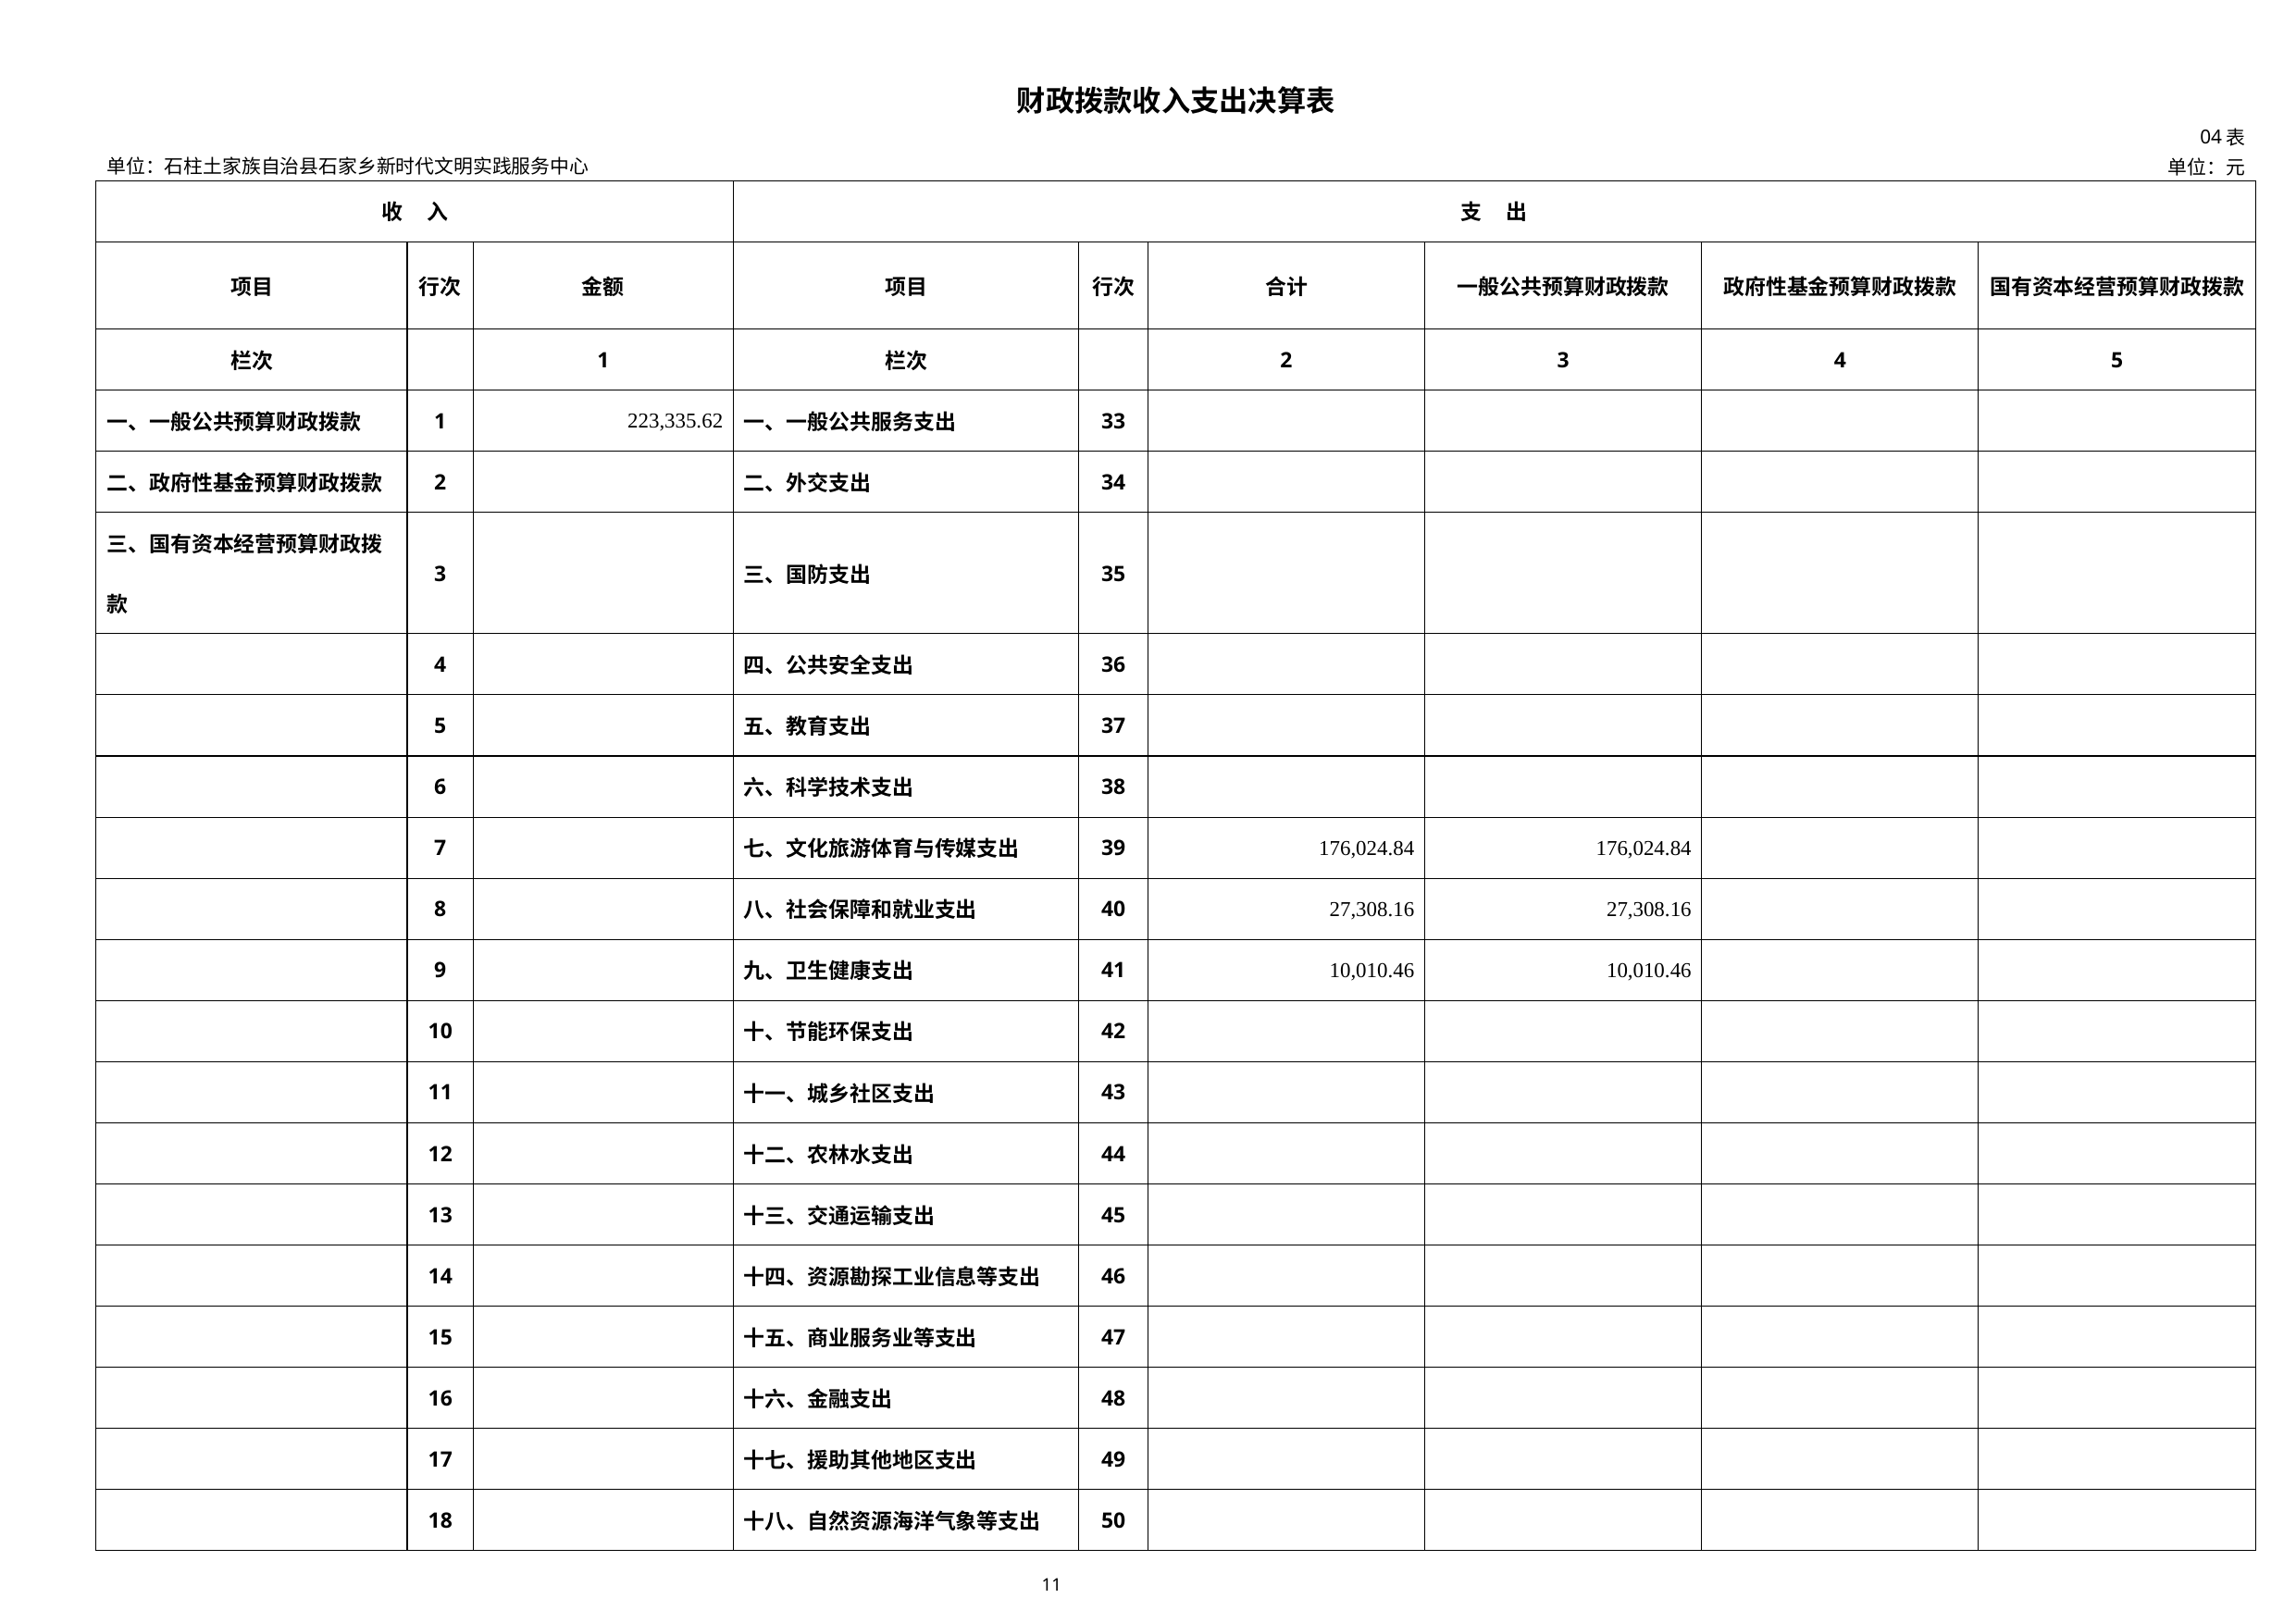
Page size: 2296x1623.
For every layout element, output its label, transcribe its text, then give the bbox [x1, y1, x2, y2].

table_cell 16 [408, 1368, 473, 1428]
table_cell 收 入 [96, 181, 733, 242]
table_cell [474, 1429, 733, 1489]
table_cell 11 [408, 1062, 473, 1122]
table_cell 金额 [474, 242, 733, 328]
table_cell [1148, 390, 1424, 451]
table_cell 38 [1079, 757, 1148, 816]
table_cell 15 [408, 1307, 473, 1367]
table_cell [474, 940, 733, 1000]
table_cell 48 [1079, 1368, 1148, 1428]
table_cell [1148, 1001, 1424, 1061]
table_cell [474, 879, 733, 938]
table_cell [408, 329, 473, 390]
table_cell [96, 1184, 406, 1245]
table_cell 四、公共安全支出 [734, 634, 1078, 694]
table_cell 49 [1079, 1429, 1148, 1489]
table_cell 八、社会保障和就业支出 [734, 879, 1078, 938]
table_cell [1702, 818, 1978, 877]
table_cell 37 [1079, 695, 1148, 755]
table_cell 十五、商业服务业等支出 [734, 1307, 1078, 1367]
table_cell [1979, 940, 2255, 1000]
table_cell [1425, 1001, 1701, 1061]
table_cell 1 [474, 329, 733, 390]
table_cell [1979, 1429, 2255, 1489]
table_cell 二、政府性基金预算财政拨款 [96, 452, 406, 512]
table_cell 十、节能环保支出 [734, 1001, 1078, 1061]
table_cell [474, 818, 733, 877]
table_cell [1702, 757, 1978, 816]
table_cell [474, 695, 733, 755]
table_cell [1702, 940, 1978, 1000]
table_cell [1425, 1490, 1701, 1550]
table_cell 34 [1079, 452, 1148, 512]
table_cell 10,010.46 [1148, 940, 1424, 1000]
table_cell [96, 1062, 406, 1122]
table_cell 47 [1079, 1307, 1148, 1367]
table_cell 政府性基金预算财政拨款 [1702, 242, 1978, 328]
table_cell [1979, 879, 2255, 938]
table_cell 7 [408, 818, 473, 877]
table_cell 十四、资源勘探工业信息等支出 [734, 1245, 1078, 1306]
table_cell [1702, 634, 1978, 694]
table_cell 12 [408, 1123, 473, 1183]
table_cell 27,308.16 [1425, 879, 1701, 938]
table_cell [1148, 1490, 1424, 1550]
table_cell 42 [1079, 1001, 1148, 1061]
table_cell [1425, 390, 1701, 451]
table_cell [1702, 1184, 1978, 1245]
table_cell [474, 1001, 733, 1061]
table_cell [1425, 695, 1701, 755]
table_cell [1148, 1184, 1424, 1245]
table_cell [96, 634, 406, 694]
table_cell 10 [408, 1001, 473, 1061]
table_cell [474, 1123, 733, 1183]
table_cell 九、卫生健康支出 [734, 940, 1078, 1000]
table_cell 46 [1079, 1245, 1148, 1306]
table_cell [1979, 634, 2255, 694]
table_cell [1702, 1307, 1978, 1367]
table_cell [1702, 695, 1978, 755]
table_cell 04表 [1979, 120, 2255, 150]
table_cell [1979, 452, 2255, 512]
table_cell [1425, 452, 1701, 512]
table_cell [96, 1368, 406, 1428]
table_cell 35 [1079, 513, 1148, 633]
table_cell [1425, 1062, 1701, 1122]
table_cell 8 [408, 879, 473, 938]
table_cell [1148, 513, 1424, 633]
table_cell 50 [1079, 1490, 1148, 1550]
table_cell [474, 1245, 733, 1306]
table_cell 1 [408, 390, 473, 451]
table_cell 4 [1702, 329, 1978, 390]
table_cell [1702, 1368, 1978, 1428]
table_cell 6 [408, 757, 473, 816]
table_cell 合计 [1148, 242, 1424, 328]
table_cell [1979, 1123, 2255, 1183]
table_cell [1425, 1429, 1701, 1489]
table_cell 36 [1079, 634, 1148, 694]
table_cell 二、外交支出 [734, 452, 1078, 512]
table_cell [1979, 513, 2255, 633]
table_cell 国有资本经营预算财政拨款 [1979, 242, 2255, 328]
table_cell [1425, 1368, 1701, 1428]
table_cell [96, 1490, 406, 1550]
table_cell 4 [408, 634, 473, 694]
table_cell [474, 634, 733, 694]
table_cell [1979, 1307, 2255, 1367]
table_cell 18 [408, 1490, 473, 1550]
table_cell [1425, 1245, 1701, 1306]
table_cell 三、国有资本经营预算财政拨款 [96, 513, 406, 633]
table_cell [96, 757, 406, 816]
table_cell 10,010.46 [1425, 940, 1701, 1000]
table_cell [1979, 1490, 2255, 1550]
table_cell [96, 1307, 406, 1367]
table_cell 单位：石柱土家族自治县石家乡新时代文明实践服务中心 [96, 120, 1979, 180]
table_cell 十三、交通运输支出 [734, 1184, 1078, 1245]
table_cell [1148, 1245, 1424, 1306]
table_cell 43 [1079, 1062, 1148, 1122]
table_cell 14 [408, 1245, 473, 1306]
table_cell [1148, 695, 1424, 755]
table_cell 3 [408, 513, 473, 633]
table_cell [1979, 757, 2255, 816]
table_cell 一、一般公共服务支出 [734, 390, 1078, 451]
table_cell [1148, 1368, 1424, 1428]
table_cell 39 [1079, 818, 1148, 877]
table_cell 十八、自然资源海洋气象等支出 [734, 1490, 1078, 1550]
table_cell [1979, 818, 2255, 877]
table_cell [96, 1001, 406, 1061]
table_cell 9 [408, 940, 473, 1000]
table_cell 一般公共预算财政拨款 [1425, 242, 1701, 328]
table_cell [96, 695, 406, 755]
table_cell [1148, 1062, 1424, 1122]
table_cell 3 [1425, 329, 1701, 390]
table_cell [1148, 452, 1424, 512]
table_cell [1079, 329, 1148, 390]
table_cell [474, 1184, 733, 1245]
table_cell [1979, 1368, 2255, 1428]
table_cell [1148, 634, 1424, 694]
table_cell [1979, 1062, 2255, 1122]
table_cell 27,308.16 [1148, 879, 1424, 938]
table_cell [474, 513, 733, 633]
table_cell 栏次 [734, 329, 1078, 390]
table_cell 行次 [408, 242, 473, 328]
table_cell [474, 757, 733, 816]
table_cell [1702, 1123, 1978, 1183]
table_cell [1425, 1123, 1701, 1183]
table_cell 45 [1079, 1184, 1148, 1245]
table_cell 十二、农林水支出 [734, 1123, 1078, 1183]
table_cell [1425, 1307, 1701, 1367]
table_cell 五、教育支出 [734, 695, 1078, 755]
table_cell [474, 452, 733, 512]
table_cell [96, 940, 406, 1000]
table_cell 支 出 [734, 181, 2255, 242]
table_cell [1979, 390, 2255, 451]
table_cell 七、文化旅游体育与传媒支出 [734, 818, 1078, 877]
table_cell 2 [408, 452, 473, 512]
table_header 财政拨款收入支出决算表 [96, 60, 2255, 119]
table_cell 5 [408, 695, 473, 755]
table_cell 一、一般公共预算财政拨款 [96, 390, 406, 451]
table_cell 六、科学技术支出 [734, 757, 1078, 816]
table_cell 2 [1148, 329, 1424, 390]
table_cell [1702, 1245, 1978, 1306]
table_cell [1702, 879, 1978, 938]
table_cell 十六、金融支出 [734, 1368, 1078, 1428]
table_cell 三、国防支出 [734, 513, 1078, 633]
table_cell [1702, 1429, 1978, 1489]
table_cell 33 [1079, 390, 1148, 451]
table_cell 栏次 [96, 329, 406, 390]
table_cell 项目 [734, 242, 1078, 328]
table_cell 223,335.62 [474, 390, 733, 451]
table_cell [1702, 390, 1978, 451]
table_cell [1979, 1245, 2255, 1306]
table_cell [1702, 1001, 1978, 1061]
table_cell 40 [1079, 879, 1148, 938]
table_cell [474, 1062, 733, 1122]
table_cell [1148, 757, 1424, 816]
table_cell [1425, 1184, 1701, 1245]
table_cell [1702, 1062, 1978, 1122]
table_cell [1425, 513, 1701, 633]
table_cell 单位：元 [1979, 150, 2255, 180]
table_cell 17 [408, 1429, 473, 1489]
table_cell 十七、援助其他地区支出 [734, 1429, 1078, 1489]
table_cell [96, 1123, 406, 1183]
table_cell [1148, 1429, 1424, 1489]
table_cell [96, 818, 406, 877]
table_cell [474, 1307, 733, 1367]
table_cell [1425, 634, 1701, 694]
table_cell 176,024.84 [1148, 818, 1424, 877]
table_cell 176,024.84 [1425, 818, 1701, 877]
table_cell [1979, 695, 2255, 755]
table_cell [96, 1245, 406, 1306]
table_cell 41 [1079, 940, 1148, 1000]
table_cell 项目 [96, 242, 406, 328]
table_cell 13 [408, 1184, 473, 1245]
table_cell 5 [1979, 329, 2255, 390]
table_cell [1148, 1123, 1424, 1183]
table_cell [96, 879, 406, 938]
table_cell [96, 1429, 406, 1489]
table_cell 44 [1079, 1123, 1148, 1183]
table_cell [1425, 757, 1701, 816]
table_cell [1148, 1307, 1424, 1367]
table_cell [474, 1368, 733, 1428]
table_cell [1979, 1001, 2255, 1061]
table_cell [1702, 1490, 1978, 1550]
table_cell 十一、城乡社区支出 [734, 1062, 1078, 1122]
table_cell 行次 [1079, 242, 1148, 328]
table_cell [1702, 513, 1978, 633]
table_cell [474, 1490, 733, 1550]
table_cell [1979, 1184, 2255, 1245]
table_cell [1702, 452, 1978, 512]
